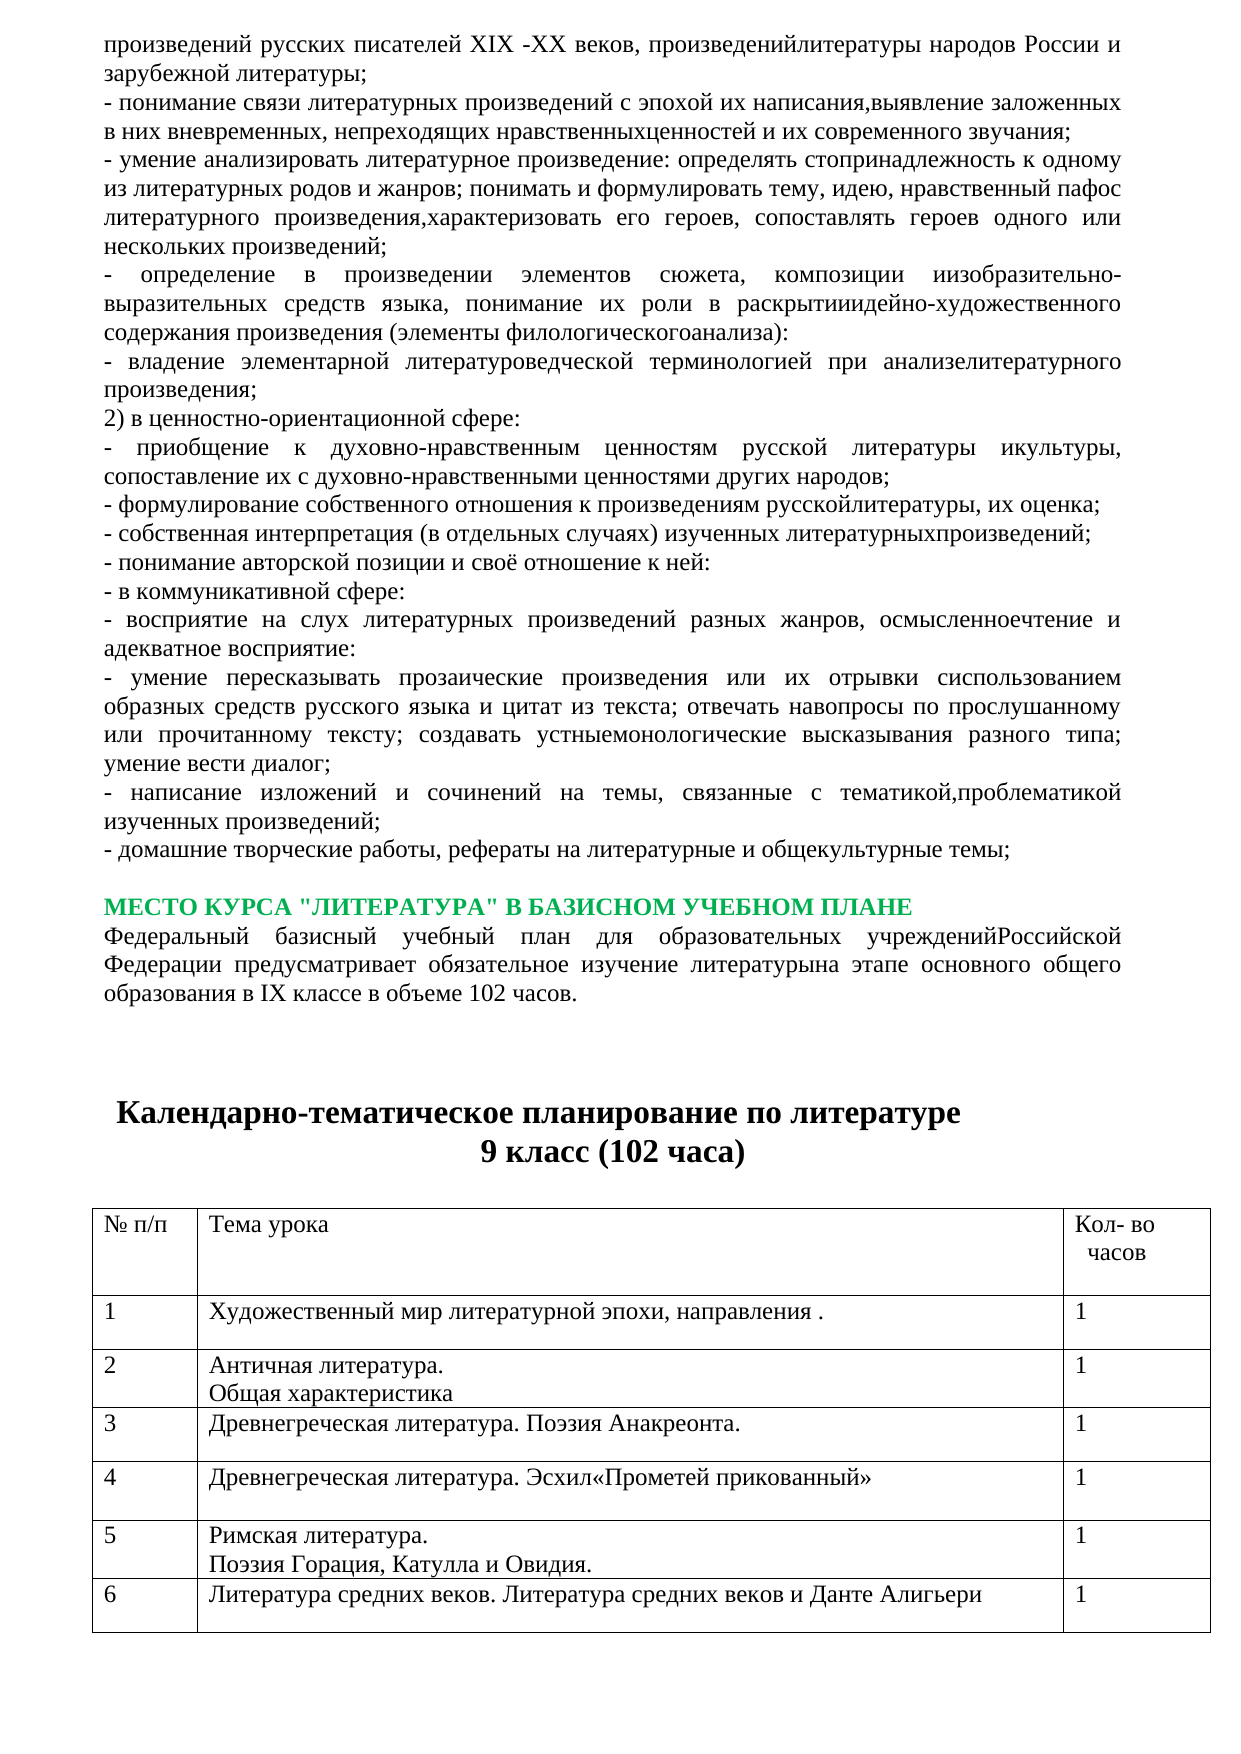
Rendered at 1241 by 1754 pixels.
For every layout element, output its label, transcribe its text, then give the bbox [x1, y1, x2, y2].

table_cell Античная литература. Общая характеристика [198, 1350, 1063, 1407]
table_cell 1 [1064, 1521, 1210, 1578]
table_cell 1 [93, 1296, 197, 1349]
text 9 класс (102 часа) [103, 1131, 1122, 1169]
text - приобщение к духовно-нравственным ценностям русской литературы икультуры, сопоставление их с духовно-нравственными ценностями других народов; [103, 432, 1122, 489]
table_cell 3 [93, 1408, 197, 1461]
table_cell Древнегреческая литература. Эсхил«Прометей прикованный» [198, 1462, 1063, 1519]
table_header № п/п [93, 1209, 197, 1295]
table_cell Римская литература. Поэзия Горация, Катулла и Овидия. [198, 1521, 1063, 1578]
text 2) в ценностно-ориентационной сфере: [103, 403, 1122, 432]
text - определение в произведении элементов сюжета, композиции иизобразительно-выразительных средств языка, понимание их роли в раскрытииидейно-художественного содержания произведения (элементы филологическогоанализа): [103, 259, 1122, 346]
table_cell 1 [1064, 1350, 1210, 1407]
table_cell 4 [93, 1462, 197, 1519]
table_cell Литература средних веков. Литература средних веков и Данте Алигьери [198, 1579, 1063, 1632]
table_cell Древнегреческая литература. Поэзия Анакреонта. [198, 1408, 1063, 1461]
table_cell Художественный мир литературной эпохи, направления . [198, 1296, 1063, 1349]
text Федеральный базисный учебный план для образовательных учрежденийРоссийской Федерации предусматривает обязательное изучение литературына этапе основного общего образования в IX классе в объеме 102 часов. [103, 921, 1122, 1007]
table_cell 6 [93, 1579, 197, 1632]
text - написание изложений и сочинений на темы, связанные с тематикой,проблематикой изученных произведений; [103, 777, 1122, 834]
table_cell 5 [93, 1521, 197, 1578]
table_cell 1 [1064, 1579, 1210, 1632]
text Календарно-тематическое планирование по литературе [103, 1093, 1122, 1131]
text - восприятие на слух литературных произведений разных жанров, осмысленноечтение и адекватное восприятие: [103, 604, 1122, 662]
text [103, 29, 1122, 87]
table_cell 1 [1064, 1296, 1210, 1349]
table_header Кол- во часов [1064, 1209, 1210, 1295]
text - владение элементарной литературоведческой терминологией при анализелитературного произведения; [103, 346, 1122, 403]
text - собственная интерпретация (в отдельных случаях) изученных литературныхпроизведений; [103, 518, 1122, 547]
table_header Тема урока [198, 1209, 1063, 1295]
text МЕСТО КУРСА "ЛИТЕРАТУРА" В БАЗИСНОМ УЧЕБНОМ ПЛАНЕ [103, 892, 1122, 921]
table_cell 1 [1064, 1462, 1210, 1519]
text - понимание связи литературных произведений с эпохой их написания,выявление заложенных в них вневременных, непреходящих нравственныхценностей и их современного звучания; [103, 87, 1122, 144]
text - формулирование собственного отношения к произведениям русскойлитературы, их оценка; [103, 489, 1122, 518]
text - понимание авторской позиции и своё отношение к ней: [103, 547, 1122, 576]
table_cell 2 [93, 1350, 197, 1407]
text - домашние творческие работы, рефераты на литературные и общекультурные темы; [103, 834, 1122, 863]
text - в коммуникативной сфере: [103, 576, 1122, 604]
text - умение пересказывать прозаические произведения или их отрывки сиспользованием образных средств русского языка и цитат из текста; отвечать навопросы по прослушанному или прочитанному тексту; создавать устныемонологические высказывания разного типа; умение вести диалог; [103, 662, 1122, 777]
table_cell 1 [1064, 1408, 1210, 1461]
text - умение анализировать литературное произведение: определять стопринадлежность к одному из литературных родов и жанров; понимать и формулировать тему, идею, нравственный пафос литературного произведения,характеризовать его героев, сопоставлять героев одного или нескольких произведений; [103, 144, 1122, 259]
